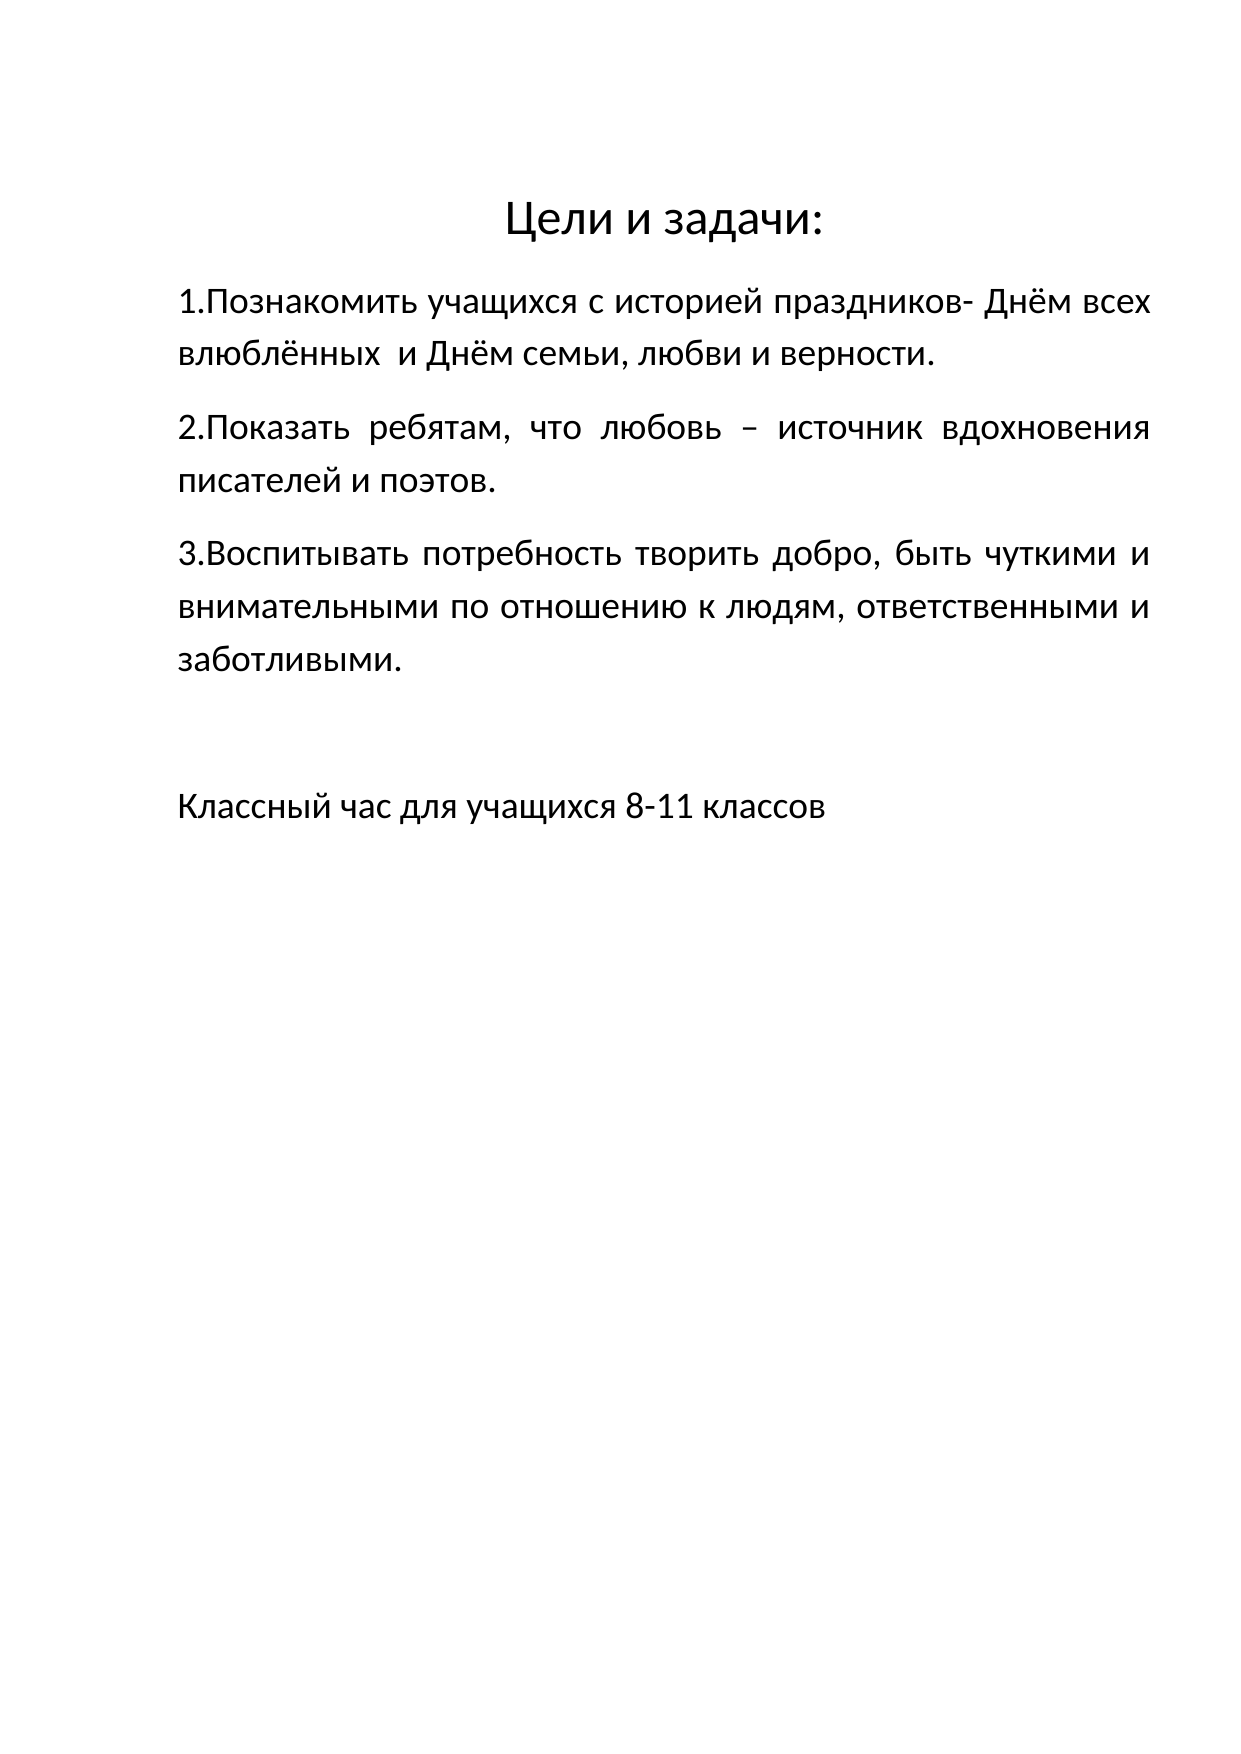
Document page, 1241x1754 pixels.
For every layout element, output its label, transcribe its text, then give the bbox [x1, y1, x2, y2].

text Классный час для учащихся 8-11 классов [177, 782, 1152, 827]
text Цели и задачи: [177, 186, 1152, 247]
text 3.Воспитывать потребность творить добро, быть чуткими и внимательными по отношению к людям, ответственными и заботливыми. [177, 529, 1152, 680]
text 2.Показать ребятам, что любовь – источник вдохновения писателей и поэтов. [177, 403, 1152, 501]
text 1.Познакомить учащихся с историей праздников- Днём всех влюблённых и Днём семьи, любви и верности. [177, 277, 1152, 375]
